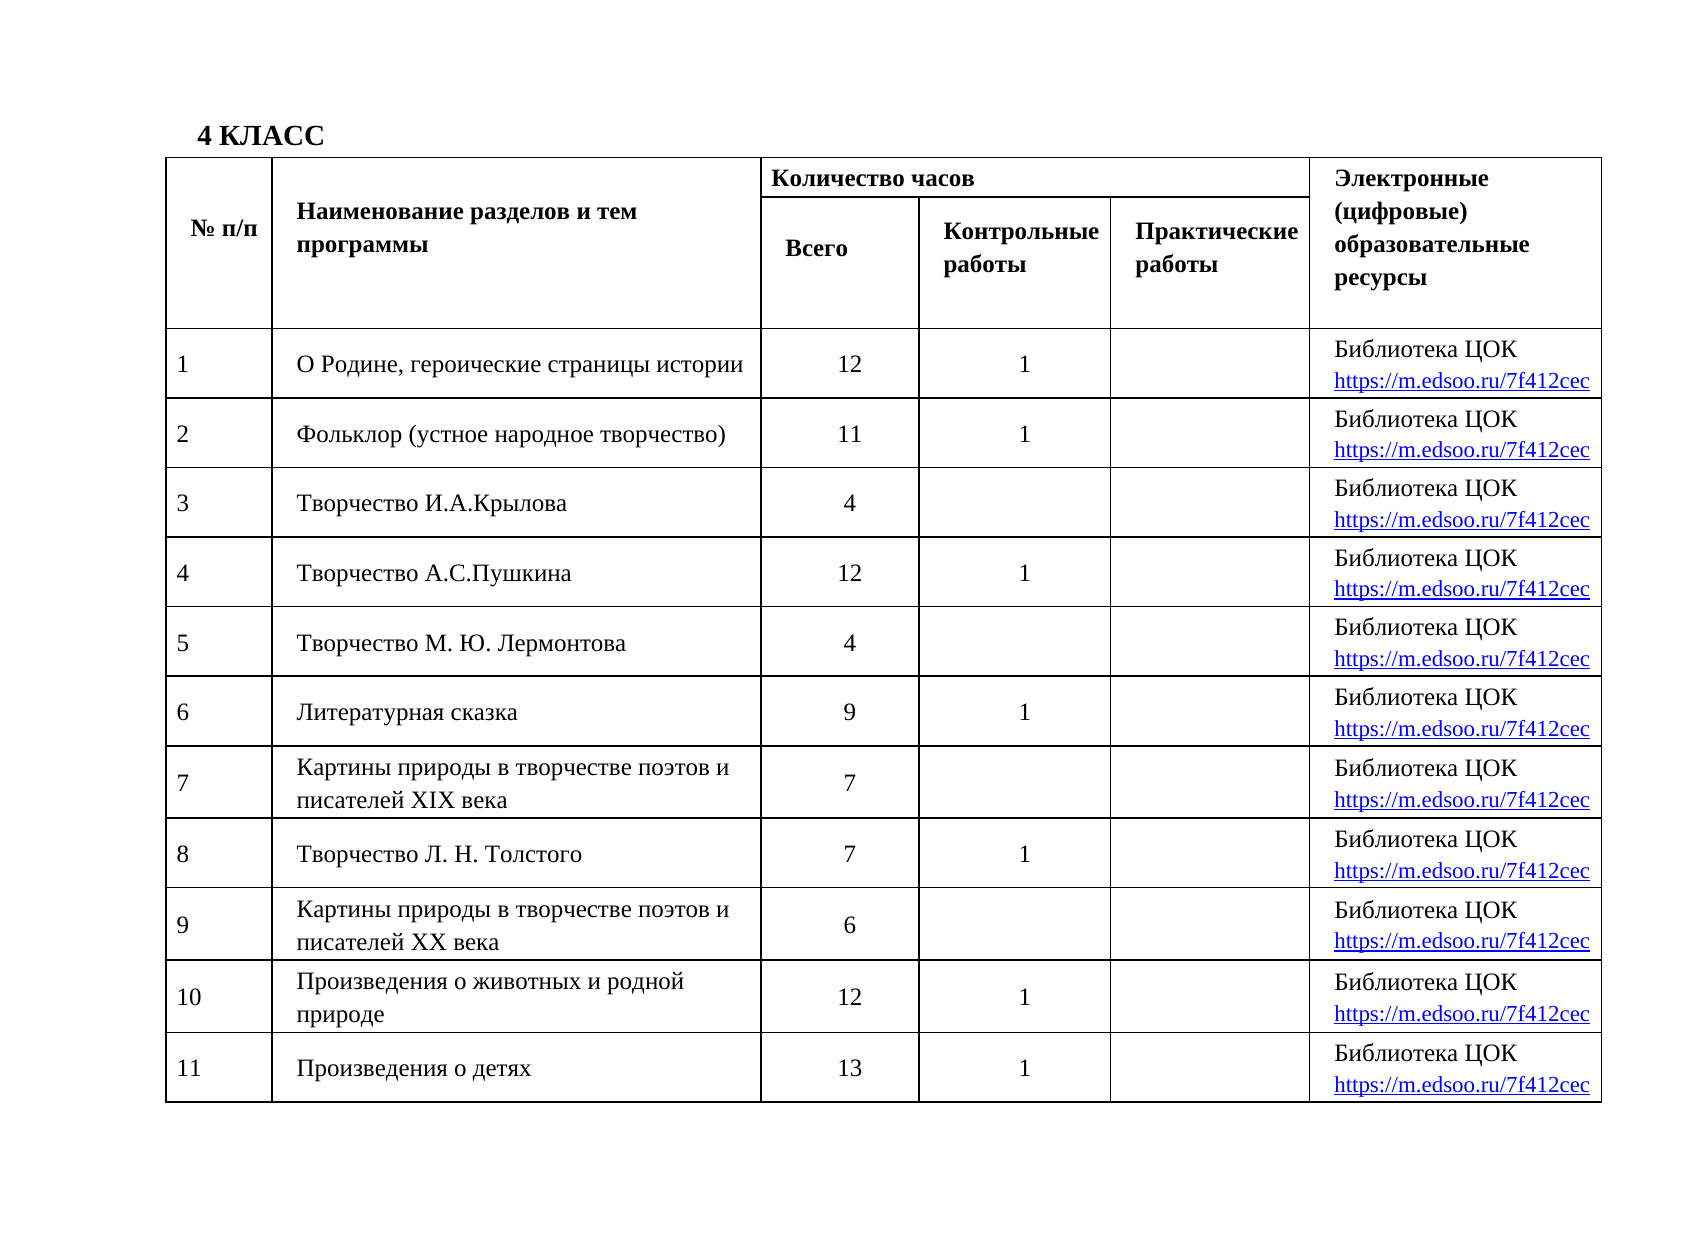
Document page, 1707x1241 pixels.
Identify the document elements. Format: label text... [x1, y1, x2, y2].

table_cell 1 [920, 329, 1110, 397]
table_header № п/п [167, 158, 271, 327]
table_cell Картины природы в творчестве поэтов и писателей ХIХ века [273, 747, 760, 817]
table_cell 9 [762, 677, 918, 745]
table_cell [1111, 468, 1309, 536]
table_cell 5 [167, 607, 271, 675]
table_cell 4 [762, 607, 918, 675]
table_cell Библиотека ЦОК https://m.edsoo.ru/7f412cec [1310, 468, 1601, 536]
table_cell [1111, 1033, 1309, 1101]
table_cell 3 [167, 468, 271, 536]
table_cell Библиотека ЦОК https://m.edsoo.ru/7f412cec [1310, 677, 1601, 745]
table_cell 1 [920, 399, 1110, 467]
table_cell 7 [762, 819, 918, 887]
table_cell 8 [167, 819, 271, 887]
table_cell Практические работы [1111, 198, 1309, 327]
table_cell Литературная сказка [273, 677, 760, 745]
table_cell [920, 747, 1110, 817]
table_cell [1111, 607, 1309, 675]
table_cell 2 [167, 399, 271, 467]
table_cell [920, 607, 1110, 675]
table_cell Произведения о животных и родной природе [273, 961, 760, 1032]
table_cell 9 [167, 888, 271, 959]
table_cell 6 [762, 888, 918, 959]
table_cell Библиотека ЦОК https://m.edsoo.ru/7f412cec [1310, 329, 1601, 397]
table_cell 12 [762, 538, 918, 606]
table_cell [1310, 1033, 1601, 1101]
table_cell [1111, 961, 1309, 1032]
table_cell 11 [762, 399, 918, 467]
table_cell [1111, 329, 1309, 397]
table_cell 12 [762, 961, 918, 1032]
table_cell Творчество М. Ю. Лермонтова [273, 607, 760, 675]
table_cell 1 [920, 538, 1110, 606]
table_header Электронные (цифровые) образовательные ресурсы [1310, 158, 1601, 327]
table_cell 13 [762, 1033, 918, 1101]
table_cell 10 [167, 961, 271, 1032]
table_cell Библиотека ЦОК https://m.edsoo.ru/7f412cec [1310, 399, 1601, 467]
table_cell Картины природы в творчестве поэтов и писателей XX века [273, 888, 760, 959]
table_cell [1111, 538, 1309, 606]
table_cell 1 [920, 961, 1110, 1032]
table_cell 7 [167, 747, 271, 817]
table_cell [1111, 819, 1309, 887]
table_cell Библиотека ЦОК https://m.edsoo.ru/7f412cec [1310, 607, 1601, 675]
table_cell Библиотека ЦОК https://m.edsoo.ru/7f412cec [1310, 819, 1601, 887]
table_header Количество часов [762, 158, 1309, 196]
table_cell 11 [167, 1033, 271, 1101]
table_cell Контрольные работы [920, 198, 1110, 327]
table_cell Произведения о детях [273, 1033, 760, 1101]
table_cell [1111, 677, 1309, 745]
table_cell 1 [920, 1033, 1110, 1101]
table_cell 1 [920, 677, 1110, 745]
table_cell Творчество А.С.Пушкина [273, 538, 760, 606]
table_cell Библиотека ЦОК https://m.edsoo.ru/7f412cec [1310, 538, 1601, 606]
table_cell 1 [920, 819, 1110, 887]
table_cell Творчество И.А.Крылова [273, 468, 760, 536]
table_cell [1111, 399, 1309, 467]
table_cell О Родине, героические страницы истории [273, 329, 760, 397]
table_cell [1111, 888, 1309, 959]
table_cell 12 [762, 329, 918, 397]
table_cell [1310, 961, 1601, 1032]
table_cell 6 [167, 677, 271, 745]
table_cell 7 [762, 747, 918, 817]
table_cell Библиотека ЦОК https://m.edsoo.ru/7f412cec [1310, 747, 1601, 817]
table_cell 1 [167, 329, 271, 397]
table_cell 4 [762, 468, 918, 536]
table_cell Библиотека ЦОК https://m.edsoo.ru/7f412cec [1310, 888, 1601, 959]
text 4 КЛАСС [190, 118, 1618, 152]
table_cell Творчество Л. Н. Толстого [273, 819, 760, 887]
table_cell [920, 468, 1110, 536]
table_cell Всего [762, 198, 918, 327]
table_cell [1111, 747, 1309, 817]
table_cell [920, 888, 1110, 959]
table_header Наименование разделов и тем программы [273, 158, 760, 327]
table_cell 4 [167, 538, 271, 606]
table_cell Фольклор (устное народное творчество) [273, 399, 760, 467]
